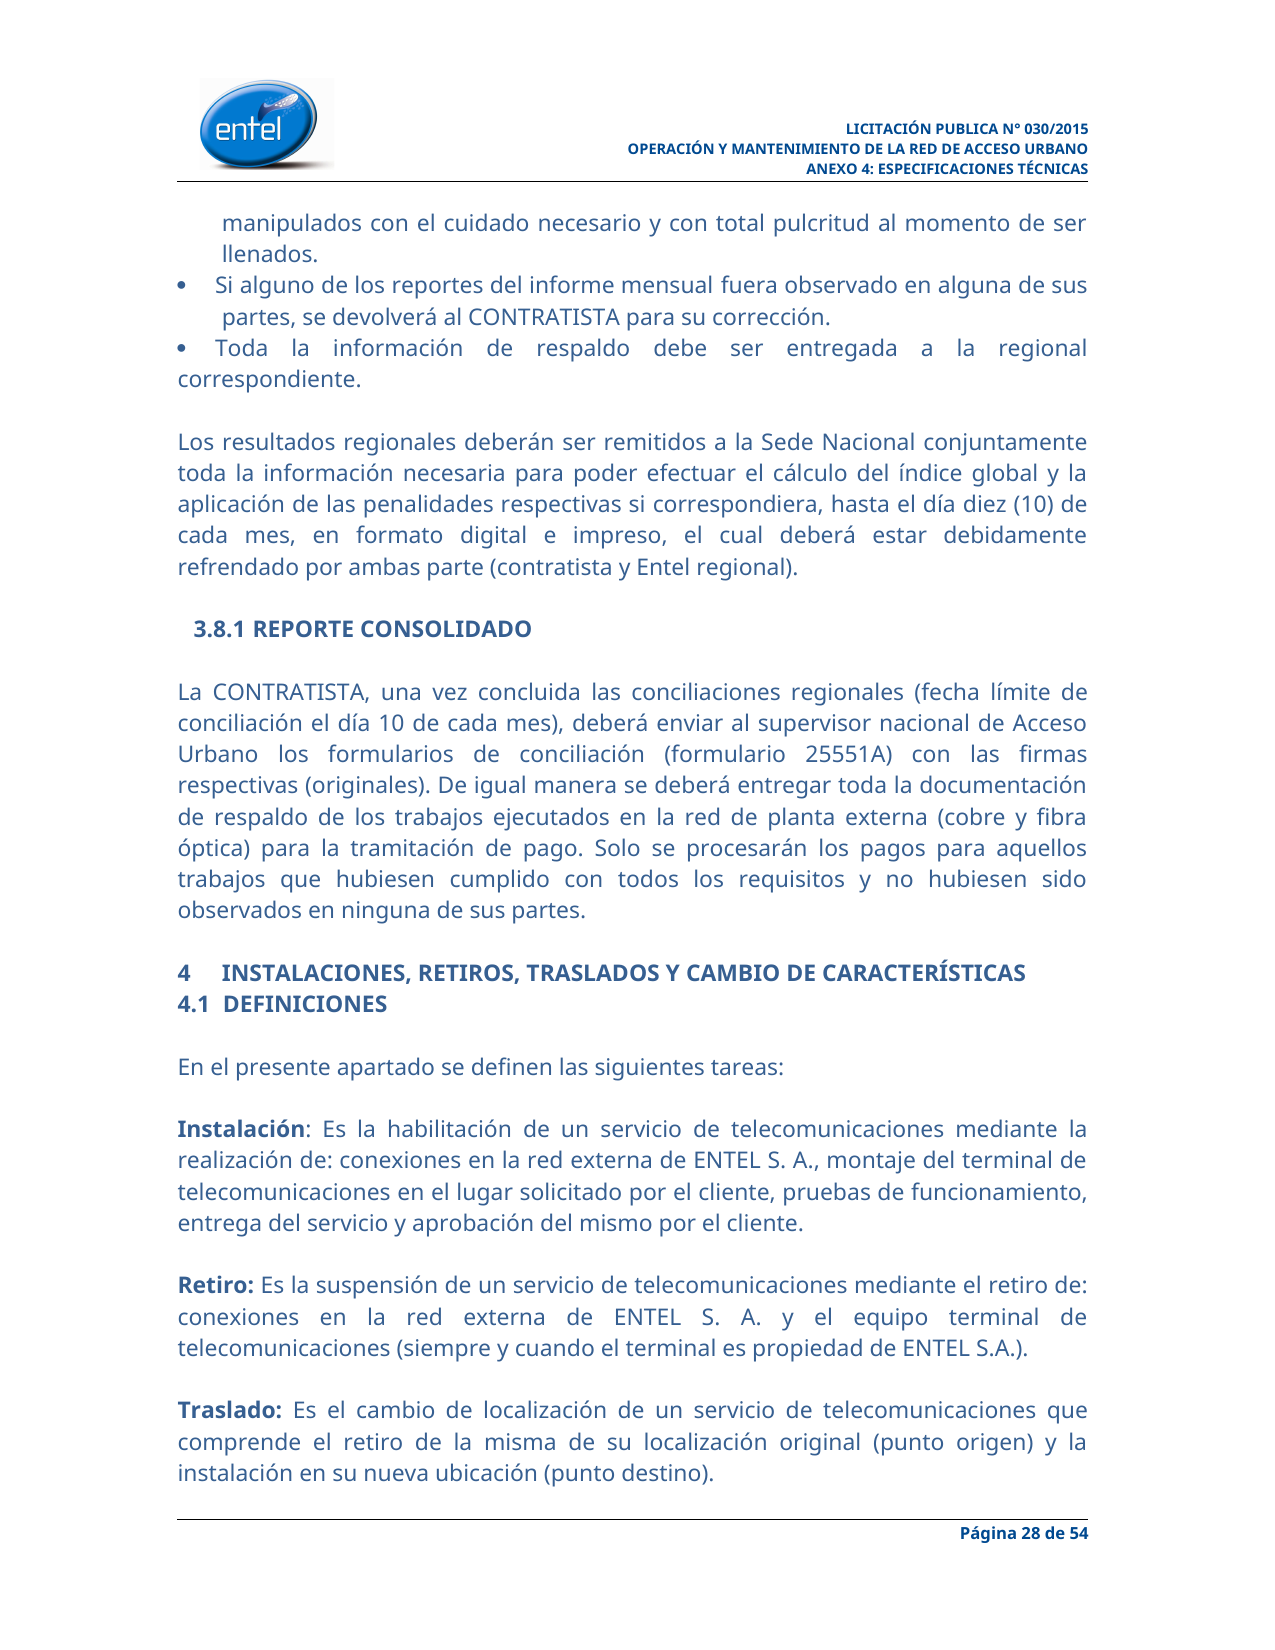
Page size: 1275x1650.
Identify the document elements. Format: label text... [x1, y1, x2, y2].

subtitle Instalaciones, retiros, traslados y cambio de características [177, 957, 1088, 988]
picture [199, 78, 335, 170]
text Los resultados regionales deberán ser remitidos a la Sede Nacional conjuntamente toda la información necesaria para poder efectuar el cálculo del índice global y la aplicación de las penalidades respectivas si correspondiera, hasta el día diez (10) de cada mes, en formato digital e impreso, el cual deberá estar debidamente refrendado por ambas parte (contratista y Entel regional). [177, 426, 1088, 582]
subtitle REPORTE CONSOLIDADO [193, 613, 1088, 644]
text La CONTRATISTA, una vez concluida las conciliaciones regionales (fecha límite de conciliación el día 10 de cada mes), deberá enviar al supervisor nacional de Acceso Urbano los formularios de conciliación (formulario 25551A) con las firmas respectivas (originales). De igual manera se deberá entregar toda la documentación de respaldo de los trabajos ejecutados en la red de planta externa (cobre y fibra óptica) para la tramitación de pago. Solo se procesarán los pagos para aquellos trabajos que hubiesen cumplido con todos los requisitos y no hubiesen sido observados en ninguna de sus partes. [177, 676, 1088, 926]
subtitle DEFINICIONES [177, 988, 1088, 1019]
text Instalación: Es la habilitación de un servicio de telecomunicaciones mediante la realización de: conexiones en la red externa de ENTEL S. A., montaje del terminal de telecomunicaciones en el lugar solicitado por el cliente, pruebas de funcionamiento, entrega del servicio y aprobación del mismo por el cliente. [177, 1113, 1088, 1238]
text Traslado: Es el cambio de localización de un servicio de telecomunicaciones que comprende el retiro de la misma de su localización original (punto origen) y la instalación en su nueva ubicación (punto destino). [177, 1394, 1088, 1488]
list Si alguno de los reportes del informe mensual fuera observado en alguna de sus partes, se devolverá al CONTRATISTA para su corrección. [177, 269, 1088, 332]
text En el presente apartado se definen las siguientes tareas: [177, 1051, 1088, 1082]
text Retiro: Es la suspensión de un servicio de telecomunicaciones mediante el retiro de: conexiones en la red externa de ENTEL S. A. y el equipo terminal de telecomunicaciones (siempre y cuando el terminal es propiedad de ENTEL S.A.). [177, 1269, 1088, 1363]
list Toda la información de respaldo debe ser entregada a la regional correspondiente. [177, 332, 1088, 394]
